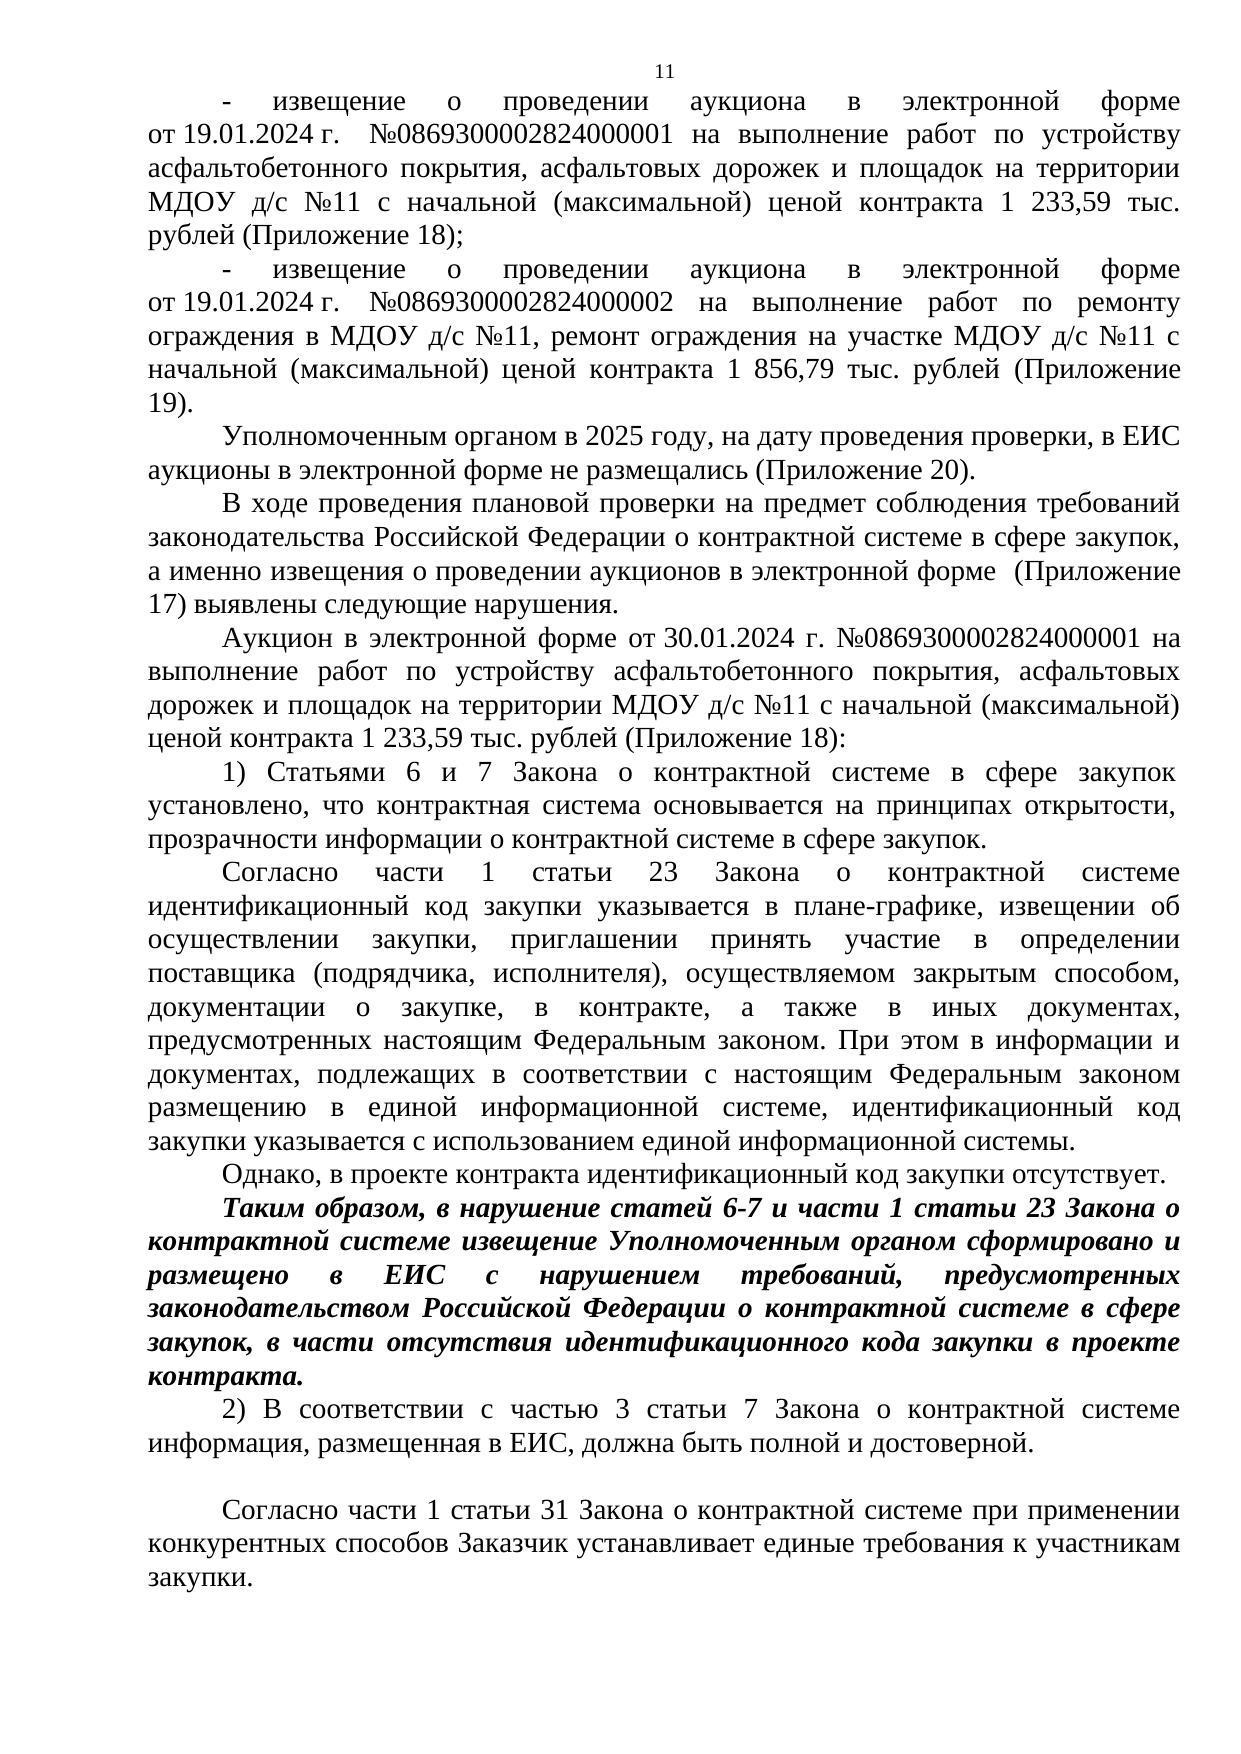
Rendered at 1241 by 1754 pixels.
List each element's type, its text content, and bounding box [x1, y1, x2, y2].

text В ходе проведения плановой проверки на предмет соблюдения требований законодательства Российской Федерации о контрактной системе в сфере закупок, а именно извещения о проведении аукционов в электронной форме (Приложение 17) выявлены следующие нарушения. [148, 486, 1181, 620]
text 2) В соответствии с частью 3 статьи 7 Закона о контрактной системе информация, размещенная в ЕИС, должна быть полной и достоверной. [148, 1391, 1181, 1458]
text - извещение о проведении аукциона в электронной форме от 19.01.2024 г. №0869300002824000001 на выполнение работ по устройству асфальтобетонного покрытия, асфальтовых дорожек и площадок на территории МДОУ д/с №11 с начальной (максимальной) ценой контракта 1 233,59 тыс. рублей (Приложение 18); [148, 83, 1181, 251]
text Таким образом, в нарушение статей 6-7 и части 1 статьи 23 Закона о контрактной системе извещение Уполномоченным органом сформировано и размещено в ЕИС с нарушением требований, предусмотренных законодательством Российской Федерации о контрактной системе в сфере закупок, в части отсутствия идентификационного кода закупки в проекте контракта. [148, 1190, 1181, 1391]
text - извещение о проведении аукциона в электронной форме от 19.01.2024 г. №0869300002824000002 на выполнение работ по ремонту ограждения в МДОУ д/с №11, ремонт ограждения на участке МДОУ д/с №11 с начальной (максимальной) ценой контракта 1 856,79 тыс. рублей (Приложение 19). [148, 251, 1181, 418]
text Уполномоченным органом в 2025 году, на дату проведения проверки, в ЕИС аукционы в электронной форме не размещались (Приложение 20). [148, 418, 1181, 486]
text Аукцион в электронной форме от 30.01.2024 г. №0869300002824000001 на выполнение работ по устройству асфальтобетонного покрытия, асфальтовых дорожек и площадок на территории МДОУ д/с №11 с начальной (максимальной) ценой контракта 1 233,59 тыс. рублей (Приложение 18): [148, 620, 1181, 754]
text 1) Статьями 6 и 7 Закона о контрактной системе в сфере закупок установлено, что контрактная система основывается на принципах открытости, прозрачности информации о контрактной системе в сфере закупок. [148, 754, 1177, 854]
text Согласно части 1 статьи 23 Закона о контрактной системе идентификационный код закупки указывается в плане-графике, извещении об осуществлении закупки, приглашении принять участие в определении поставщика (подрядчика, исполнителя), осуществляемом закрытым способом, документации о закупке, в контракте, а также в иных документах, предусмотренных настоящим Федеральным законом. При этом в информации и документах, подлежащих в соответствии с настоящим Федеральным законом размещению в единой информационной системе, идентификационный код закупки указывается с использованием единой информационной системы. [148, 854, 1181, 1156]
text Однако, в проекте контракта идентификационный код закупки отсутствует. [148, 1156, 1181, 1190]
text Согласно части 1 статьи 31 Закона о контрактной системе при применении конкурентных способов Заказчик устанавливает единые требования к участникам закупки. [148, 1492, 1181, 1592]
